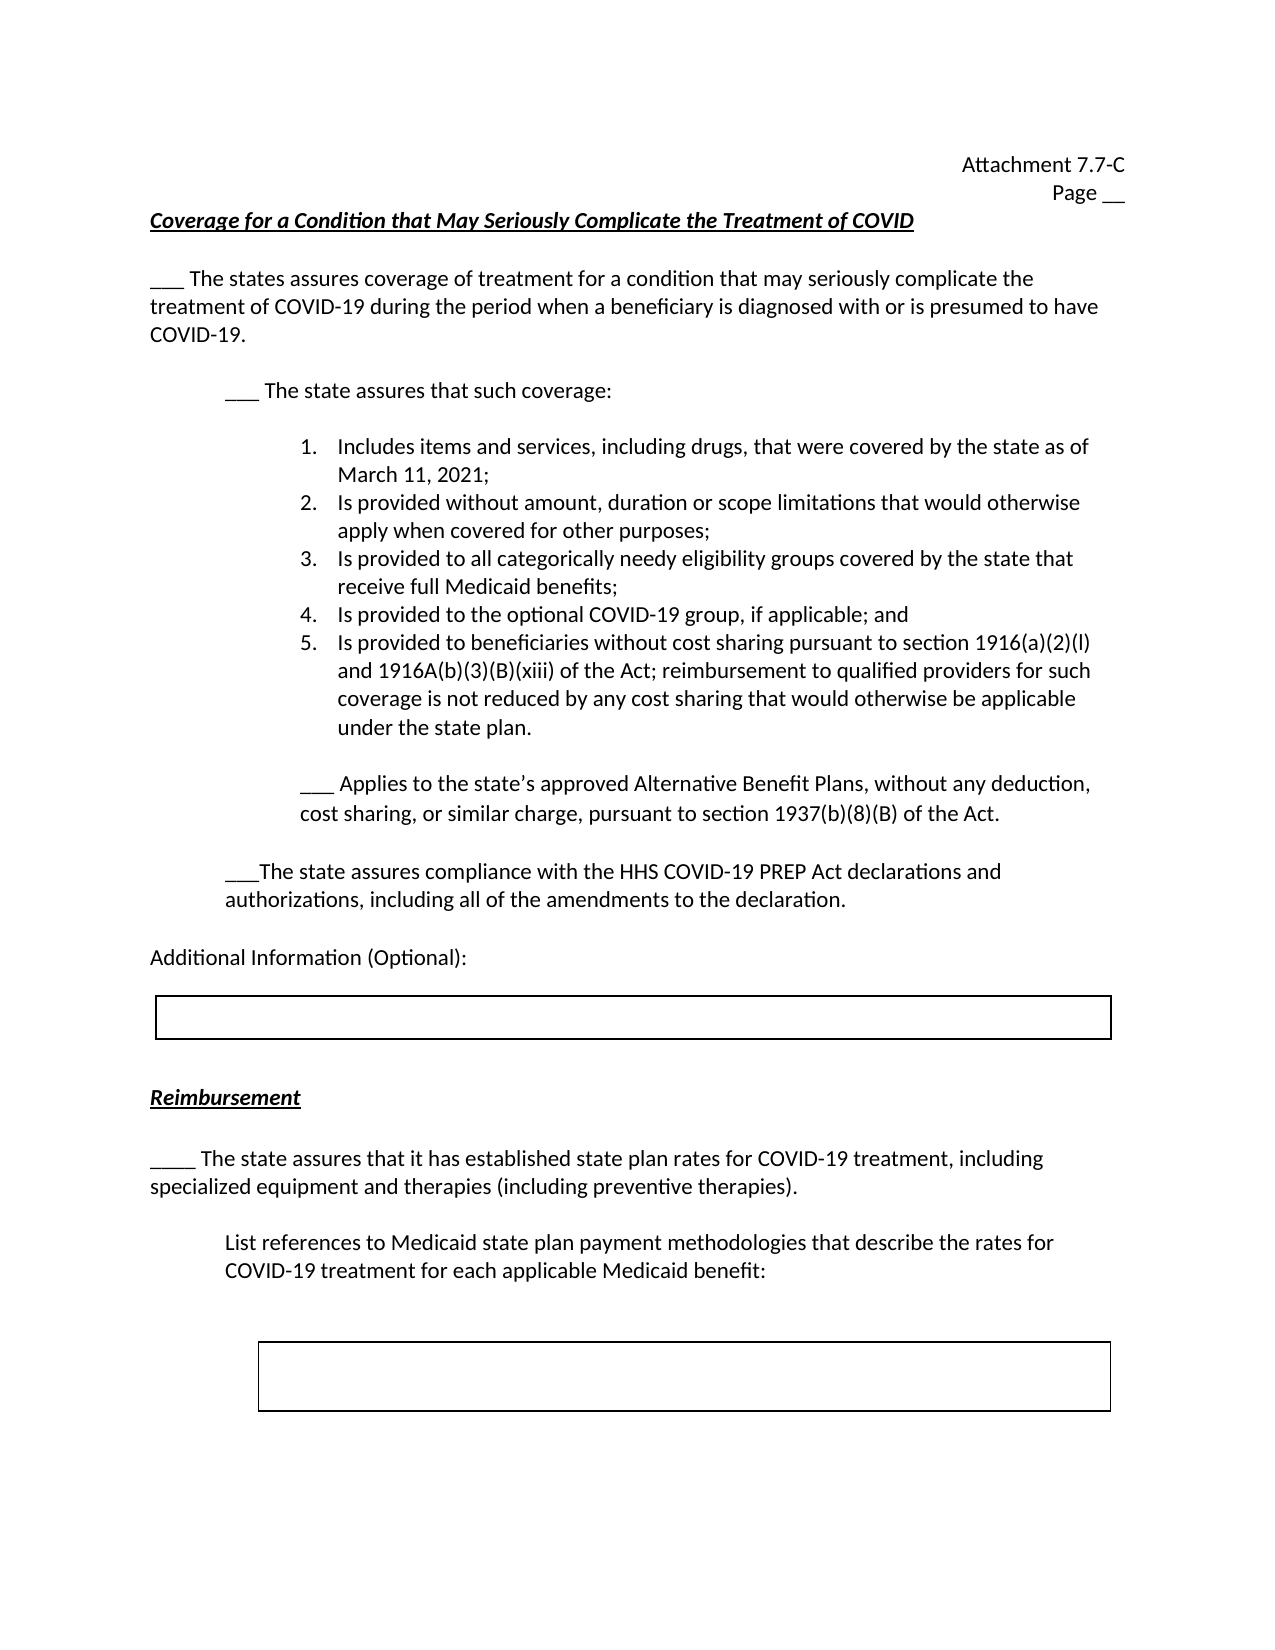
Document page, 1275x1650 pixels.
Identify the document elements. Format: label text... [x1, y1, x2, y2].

text Reimbursement [150, 1083, 1125, 1111]
list Is provided to the optional COVID-19 group, if applicable; and [300, 601, 1125, 628]
text Coverage for a Condition that May Seriously Complicate the Treatment of COVID [150, 206, 1125, 234]
text ____ The state assures that it has established state plan rates for COVID-19 treatment, including specialized equipment and therapies (including preventive therapies). [150, 1144, 1125, 1200]
list Is provided to all categorically needy eligibility groups covered by the state that receive full Medicaid benefits; [300, 544, 1125, 601]
list Is provided without amount, duration or scope limitations that would otherwise apply when covered for other purposes; [300, 488, 1125, 544]
text ___The state assures compliance with the HHS COVID-19 PREP Act declarations and authorizations, including all of the amendments to the declaration. [225, 857, 1125, 913]
text ___ The states assures coverage of treatment for a condition that may seriously complicate the treatment of COVID-19 during the period when a beneficiary is diagnosed with or is presumed to have COVID-19. [150, 264, 1125, 348]
text List references to Medicaid state plan payment methodologies that describe the rates for COVID-19 treatment for each applicable Medicaid benefit: [225, 1228, 1125, 1284]
list Is provided to beneficiaries without cost sharing pursuant to section 1916(a)(2)(l) and 1916A(b)(3)(B)(xiii) of the Act; reimbursement to qualified providers for such coverage is not reduced by any cost sharing that would otherwise be applicable under the state plan. [300, 628, 1125, 741]
text Additional Information (Optional): [150, 943, 1125, 971]
text ___ Applies to the state’s approved Alternative Benefit Plans, without any deduction, cost sharing, or similar charge, pursuant to section 1937(b)(8)(B) of the Act. [300, 769, 1125, 827]
text ___ The state assures that such coverage: [150, 376, 1125, 404]
list Page __ [337, 178, 1125, 206]
list Includes items and services, including drugs, that were covered by the state as of March 11, 2021; [300, 432, 1125, 488]
list Attachment 7.7-C [337, 150, 1125, 178]
